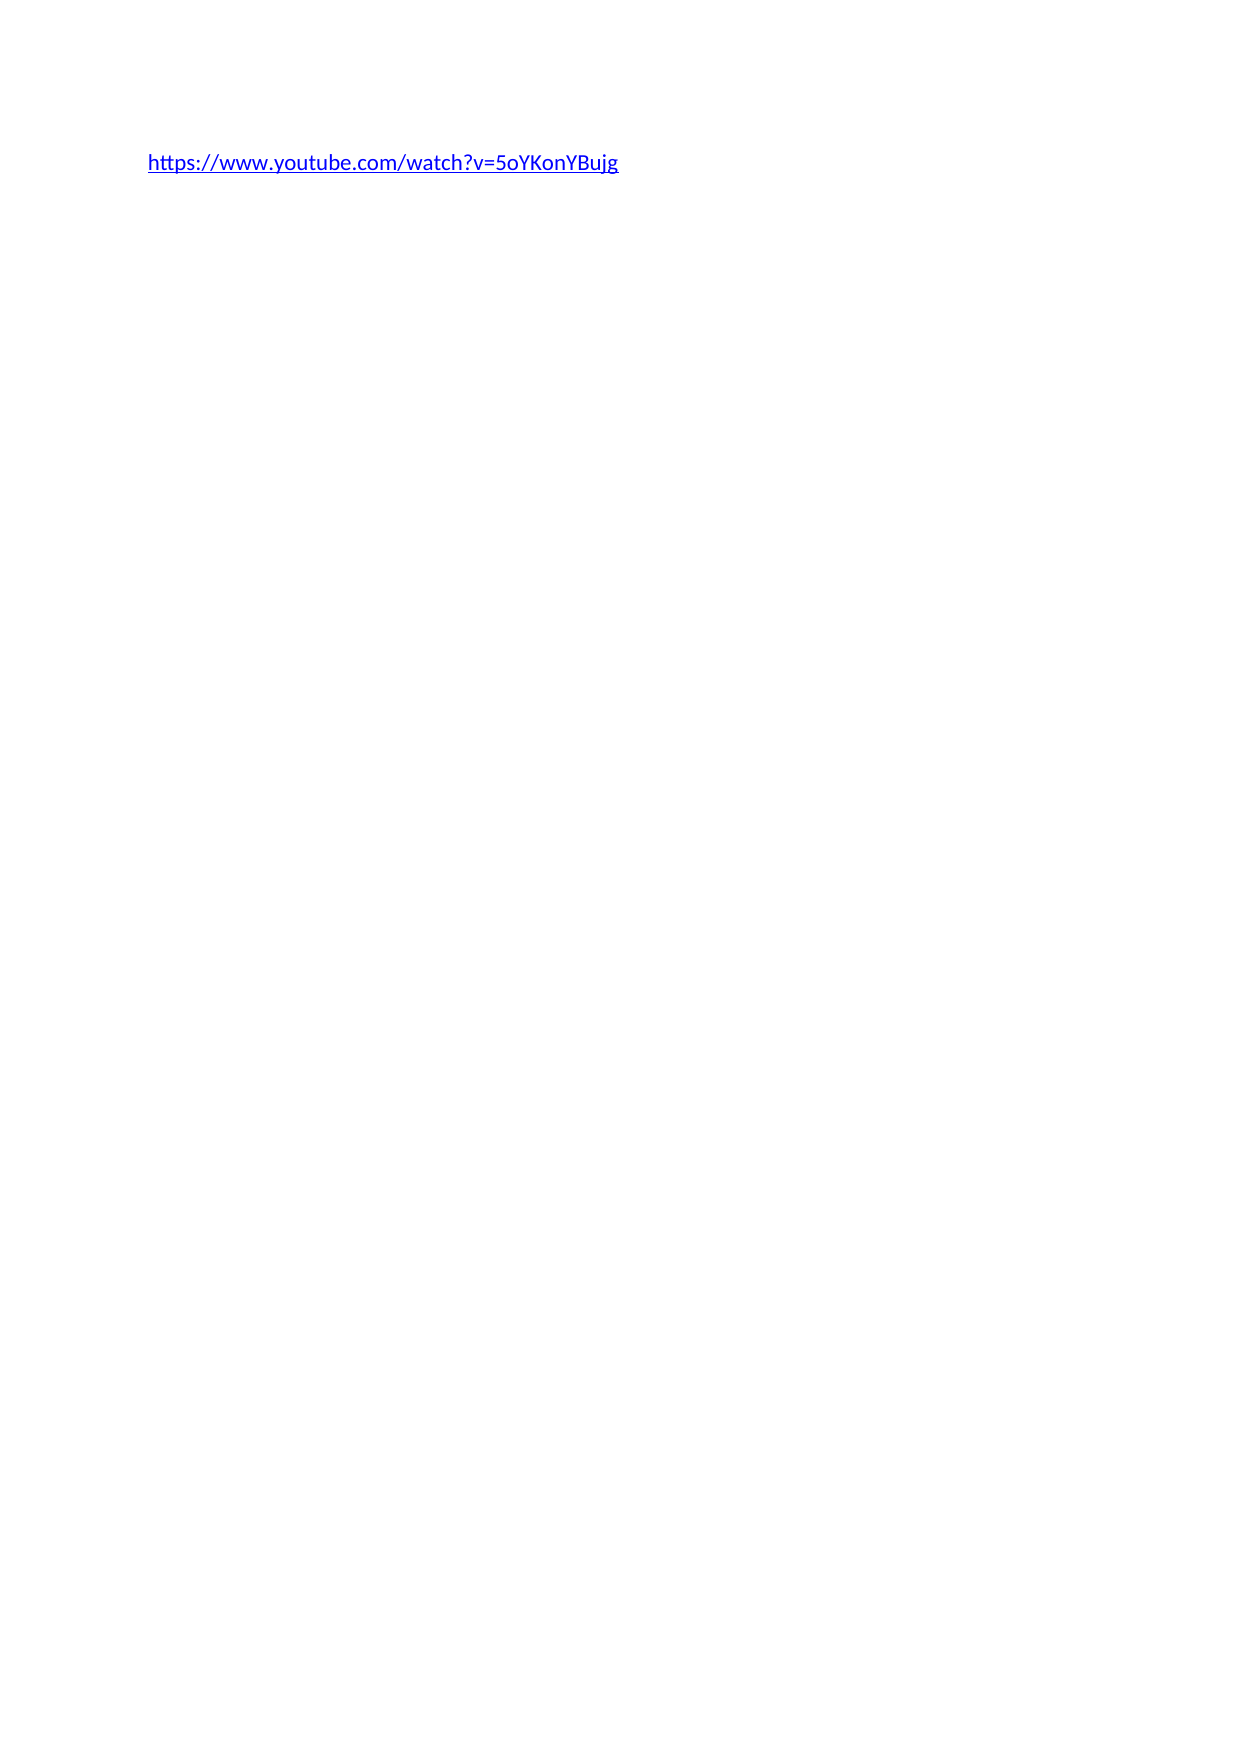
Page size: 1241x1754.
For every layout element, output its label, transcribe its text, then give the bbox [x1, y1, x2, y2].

text https://www.youtube.com/watch?v=5oYKonYBujg [148, 148, 1093, 176]
